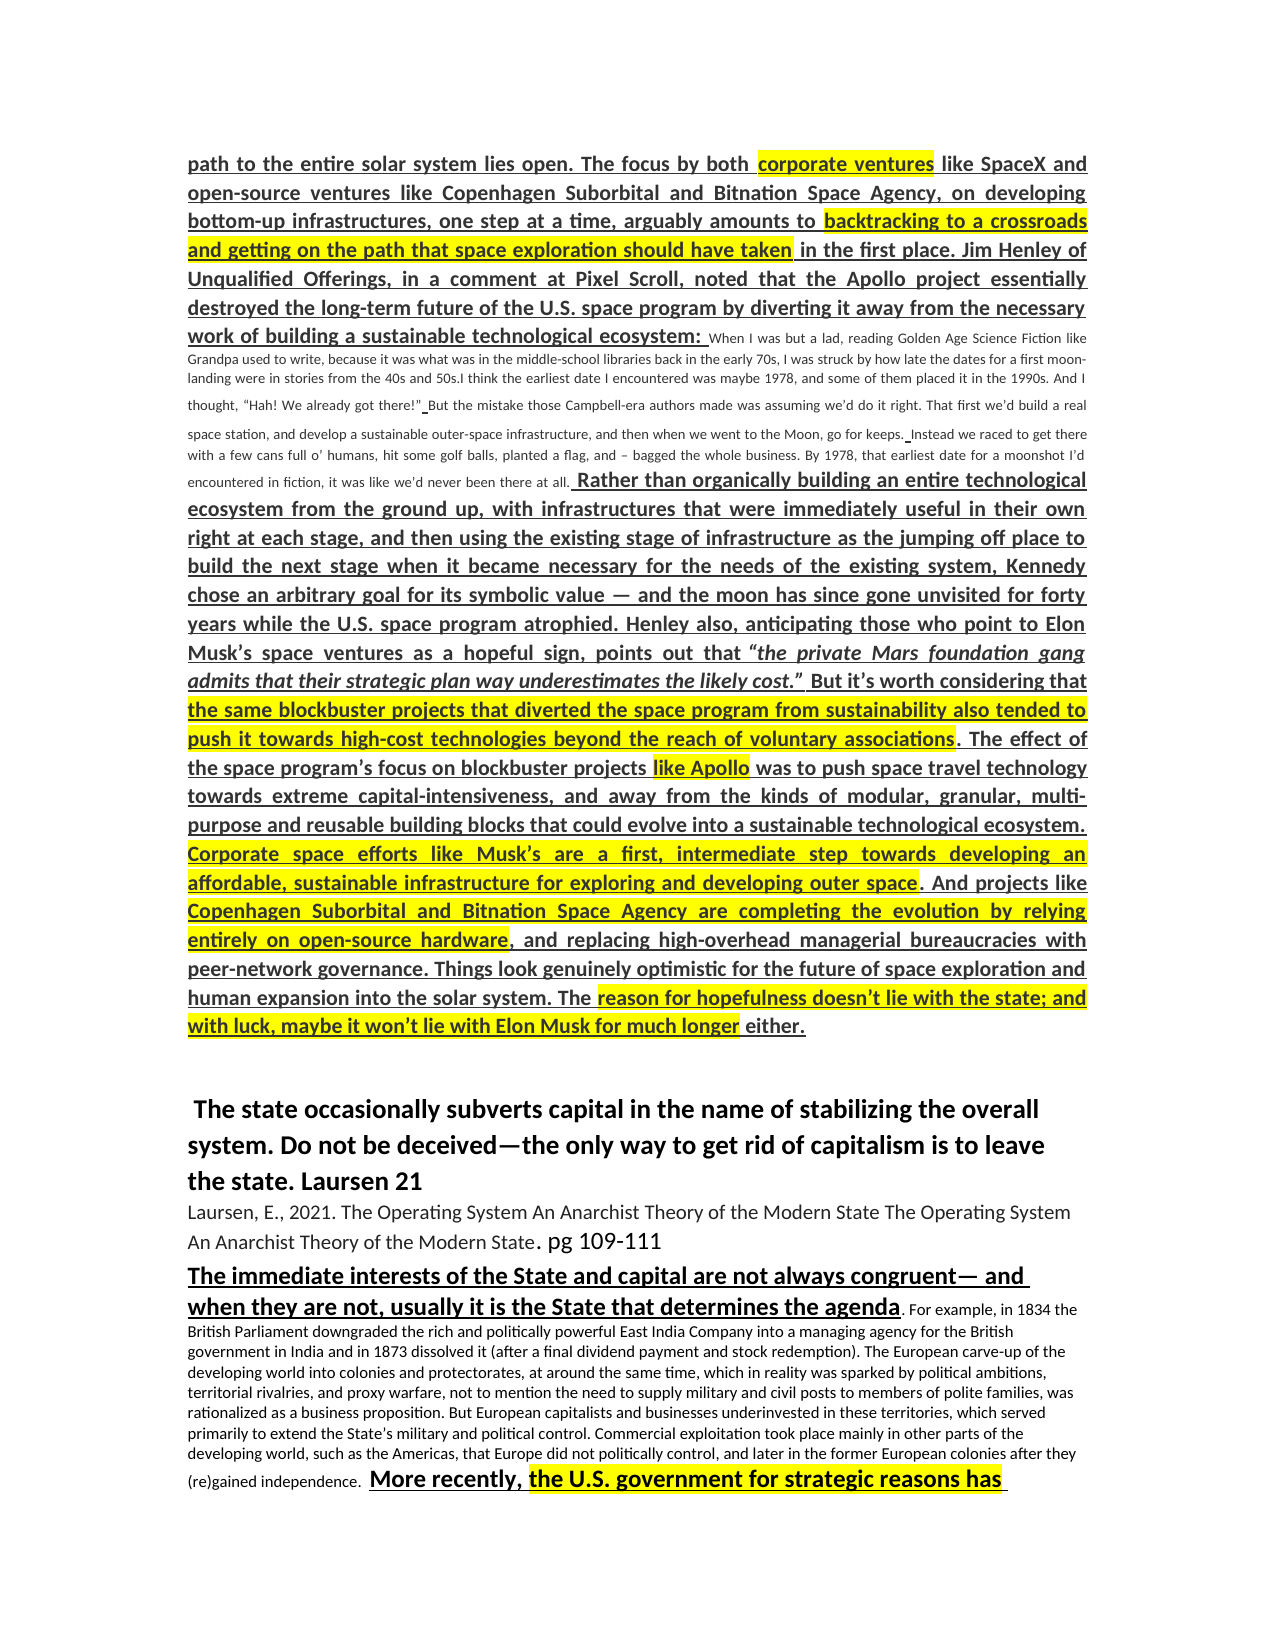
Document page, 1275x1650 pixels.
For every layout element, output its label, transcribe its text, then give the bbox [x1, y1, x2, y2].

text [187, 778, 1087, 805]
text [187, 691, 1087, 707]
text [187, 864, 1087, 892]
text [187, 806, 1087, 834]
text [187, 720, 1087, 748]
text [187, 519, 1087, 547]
text Laursen, E., 2021. The Operating System An Anarchist Theory of the Modern State The Operating System An Anarchist Theory of the Modern State. pg 109-111 [187, 1199, 1087, 1255]
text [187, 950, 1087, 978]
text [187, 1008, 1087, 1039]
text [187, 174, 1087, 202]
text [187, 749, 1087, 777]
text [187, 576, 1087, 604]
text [187, 1260, 1087, 1494]
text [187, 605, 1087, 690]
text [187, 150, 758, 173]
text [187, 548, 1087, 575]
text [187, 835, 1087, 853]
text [187, 289, 1087, 518]
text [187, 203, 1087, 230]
subtitle The state occasionally subverts capital in the name of stabilizing the overall system. Do not be deceived—the only way to get rid of capitalism is to leave the state. Laursen 21 [187, 1057, 1087, 1197]
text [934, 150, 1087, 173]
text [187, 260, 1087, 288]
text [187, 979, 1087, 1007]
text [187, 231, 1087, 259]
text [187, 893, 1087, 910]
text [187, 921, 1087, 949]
